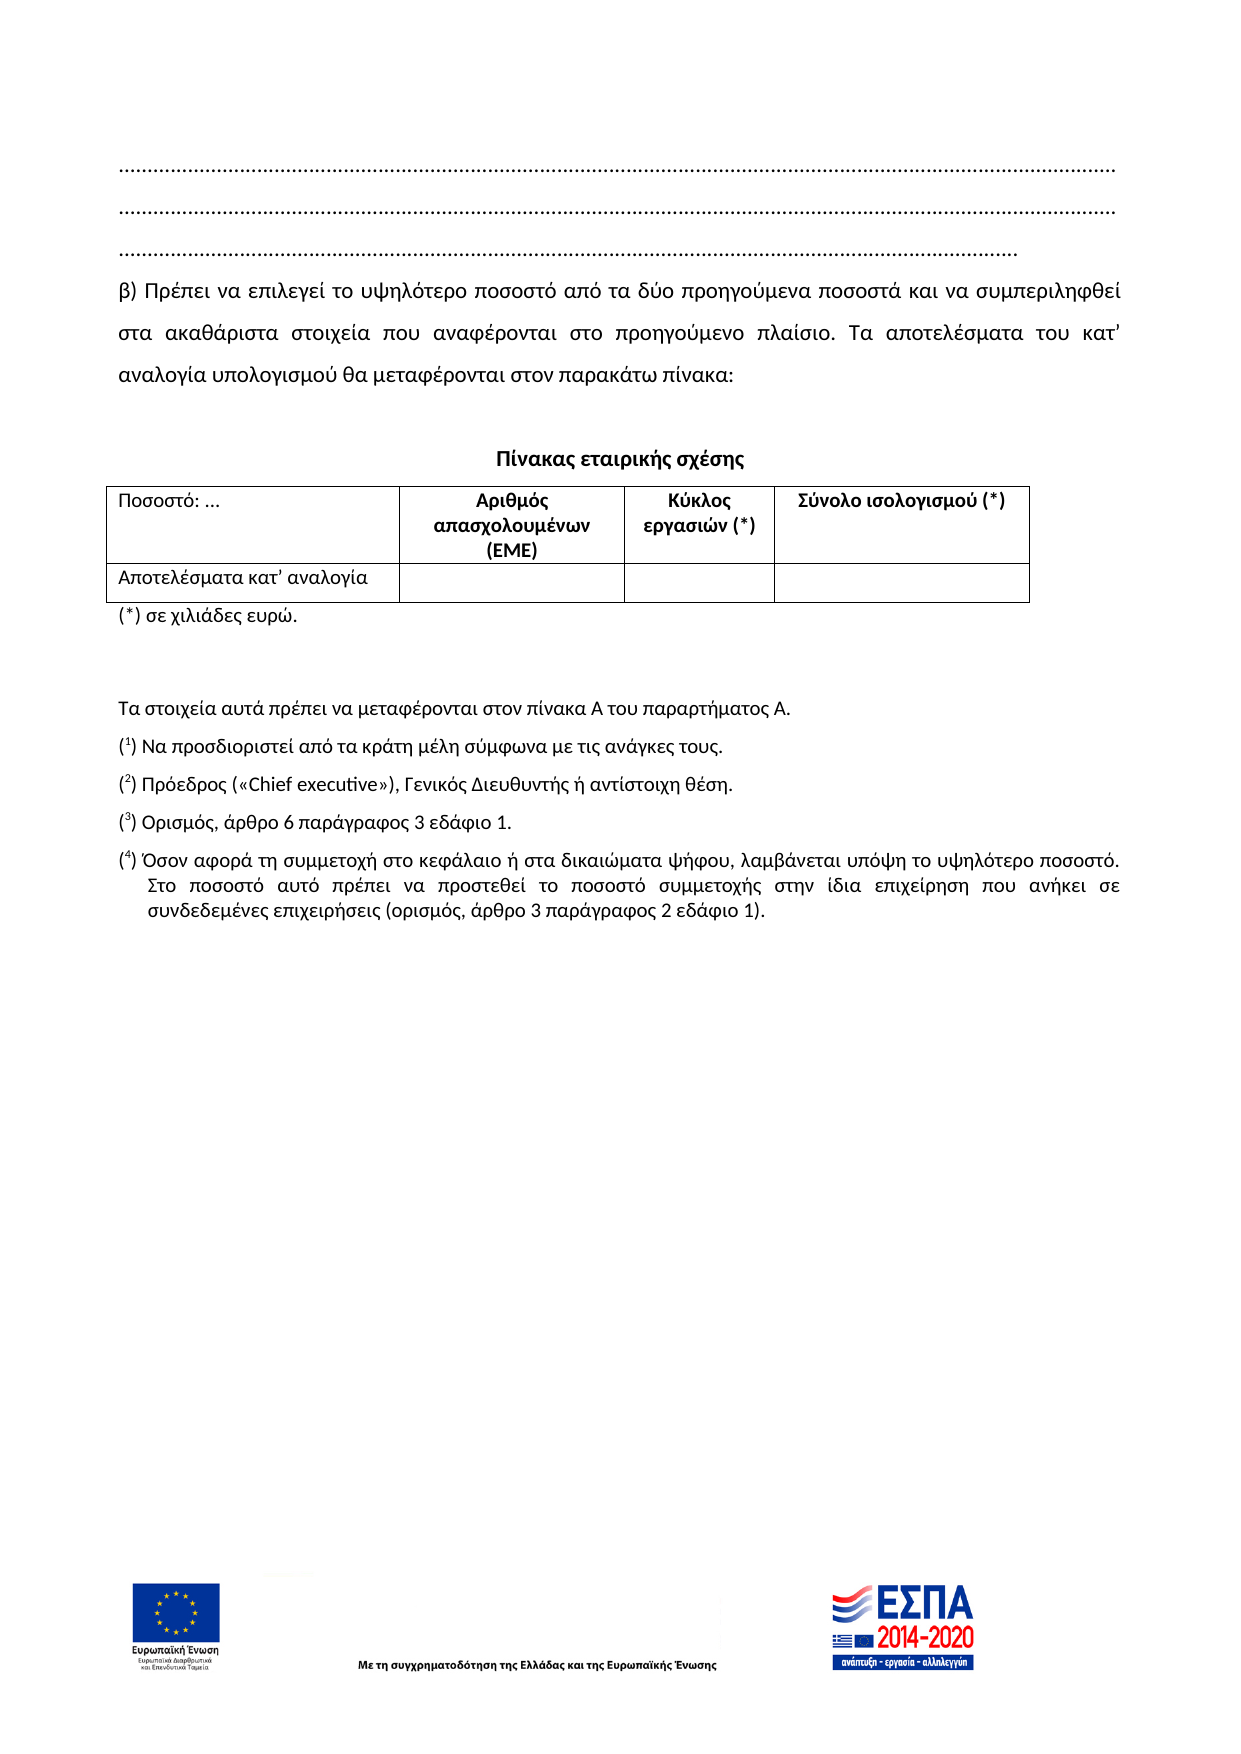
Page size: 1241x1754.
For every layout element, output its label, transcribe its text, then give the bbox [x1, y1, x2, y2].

text (2) Πρόεδρος («Chief executive»), Γενικός Διευθυντής ή αντίστοιχη θέση. [118, 771, 1122, 796]
text β) Πρέπει να επιλεγεί το υψηλότερο ποσοστό από τα δύο προηγούμενα ποσοστά και να συμπεριληφθεί στα ακαθάριστα στοιχεία που αναφέρονται στο προηγούμενο πλαίσιο. Τα αποτελέσματα του κατ’ αναλογία υπολογισμού θα μεταφέρονται στον παρακάτω πίνακα: [118, 276, 1122, 388]
text (4) Όσον αφορά τη συμμετοχή στο κεφάλαιο ή στα δικαιώματα ψήφου, λαμβάνεται υπόψη το υψηλότερο ποσοστό. Στο ποσοστό αυτό πρέπει να προστεθεί το ποσοστό συμμετοχής στην ίδια επιχείρηση που ανήκει σε συνδεδεμένες επιχειρήσεις (ορισμός, άρθρο 3 παράγραφος 2 εδάφιο 1). [118, 847, 1122, 923]
text (3) Ορισμός, άρθρο 6 παράγραφος 3 εδάφιο 1. [118, 809, 1122, 834]
table_header Ποσοστό: ... [107, 487, 399, 563]
picture [118, 1571, 984, 1681]
text (*) σε χιλιάδες ευρώ. [118, 603, 1122, 628]
table_cell Αποτελέσματα κατ’ αναλογία [107, 564, 399, 602]
text Πίνακας εταιρικής σχέσης [118, 444, 1122, 472]
table_cell [775, 564, 1029, 602]
table_header Σύνολο ισολογισμού (*) [775, 487, 1029, 563]
text Τα στοιχεία αυτά πρέπει να μεταφέρονται στον πίνακα Α του παραρτήματος Α. [118, 695, 1122, 721]
table_cell [400, 564, 624, 602]
table_cell [625, 564, 774, 602]
text ...................................................................................................................................................................................................................................................................................................................................................................................................................................................................................................................... [118, 150, 1122, 262]
text (1) Να προσδιοριστεί από τα κράτη μέλη σύμφωνα με τις ανάγκες τους. [118, 733, 1122, 758]
table_header Κύκλος εργασιών (*) [625, 487, 774, 563]
table_header Αριθμός απασχολουμένων (ΕΜΕ) [400, 487, 624, 563]
